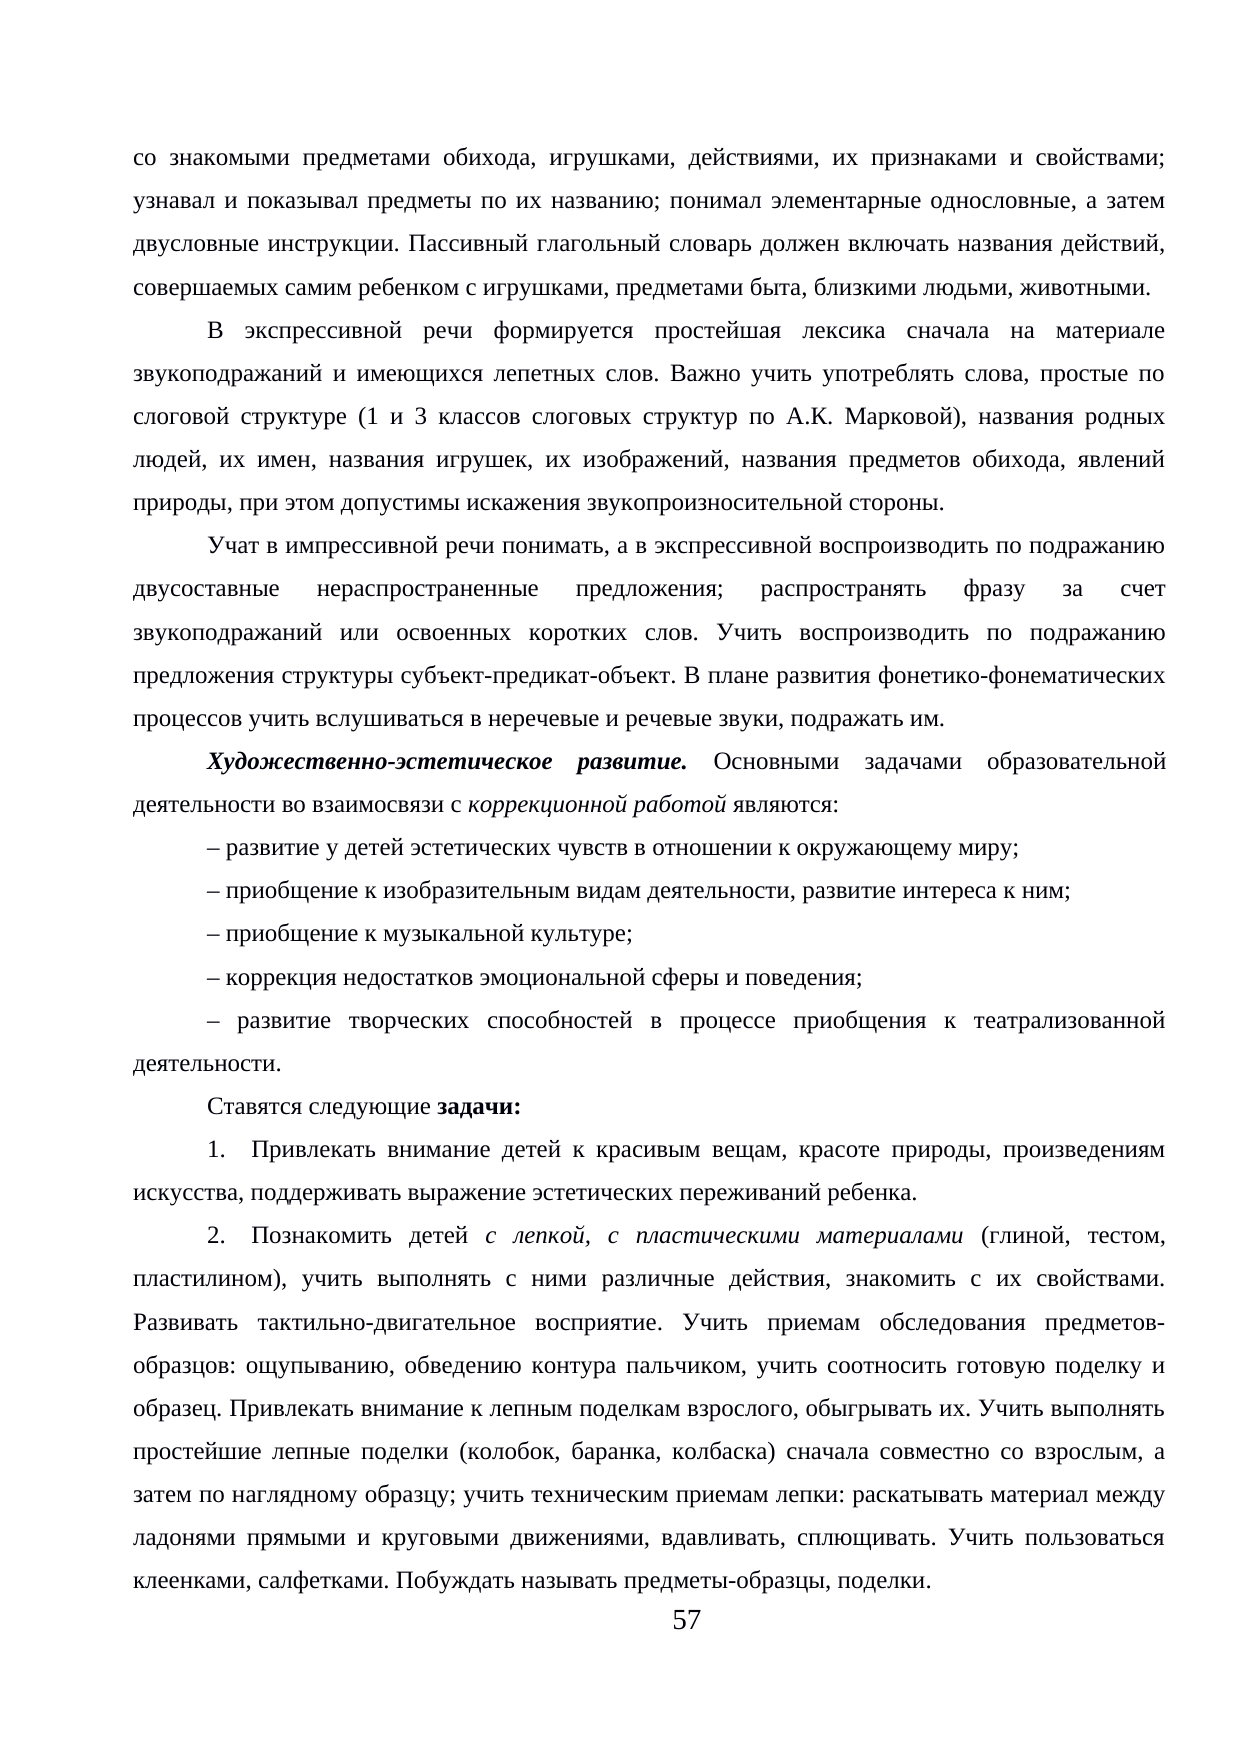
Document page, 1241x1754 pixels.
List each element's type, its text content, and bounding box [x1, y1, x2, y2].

text – развитие у детей эстетических чувств в отношении к окружающему миру; [133, 832, 1166, 861]
text – приобщение к изобразительным видам деятельности, развитие интереса к ним; [133, 875, 1166, 904]
text – коррекция недостатков эмоциональной сферы и поведения; [133, 962, 1166, 990]
text Учат в импрессивной речи понимать, а в экспрессивной воспроизводить по подражанию двусоставные нераспространенные предложения; распространять фразу за счет звукоподражаний или освоенных коротких слов. Учить воспроизводить по подражанию предложения структуры субъект-предикат-объект. В плане развития фонетико-фонематических процессов учить вслушиваться в неречевые и речевые звуки, подражать им. [133, 530, 1166, 732]
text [133, 142, 1166, 300]
text – развитие творческих способностей в процессе приобщения к театрализованной деятельности. [133, 1005, 1166, 1077]
text Ставятся следующие задачи: [133, 1091, 1166, 1120]
text В экспрессивной речи формируется простейшая лексика сначала на материале звукоподражаний и имеющихся лепетных слов. Важно учить употреблять слова, простые по слоговой структуре (1 и 3 классов слоговых структур по А.К. Марковой), названия родных людей, их имен, названия игрушек, их изображений, названия предметов обихода, явлений природы, при этом допустимы искажения звукопроизносительной стороны. [133, 315, 1166, 516]
text – приобщение к музыкальной культуре; [133, 918, 1166, 947]
text Художественно-эстетическое развитие. Основными задачами образовательной деятельности во взаимосвязи с коррекционной работой являются: [133, 746, 1166, 818]
list Привлекать внимание детей к красивым вещам, красоте природы, произведениям искусства, поддерживать выражение эстетических переживаний ребенка. [133, 1134, 1166, 1206]
list Познакомить детей с лепкой, с пластическими материалами (глиной, тестом, пластилином), учить выполнять с ними различные действия, знакомить с их свойствами. Развивать тактильно-двигательное восприятие. Учить приемам обследования предметов-образцов: ощупыванию, обведению контура пальчиком, учить соотносить готовую поделку и образец. Привлекать внимание к лепным поделкам взрослого, обыгрывать их. Учить выполнять простейшие лепные поделки (колобок, баранка, колбаска) сначала совместно со взрослым, а затем по наглядному образцу; учить техническим приемам лепки: раскатывать материал между ладонями прямыми и круговыми движениями, вдавливать, сплющивать. Учить пользоваться клеенками, салфетками. Побуждать называть предметы-образцы, поделки. [133, 1220, 1166, 1594]
